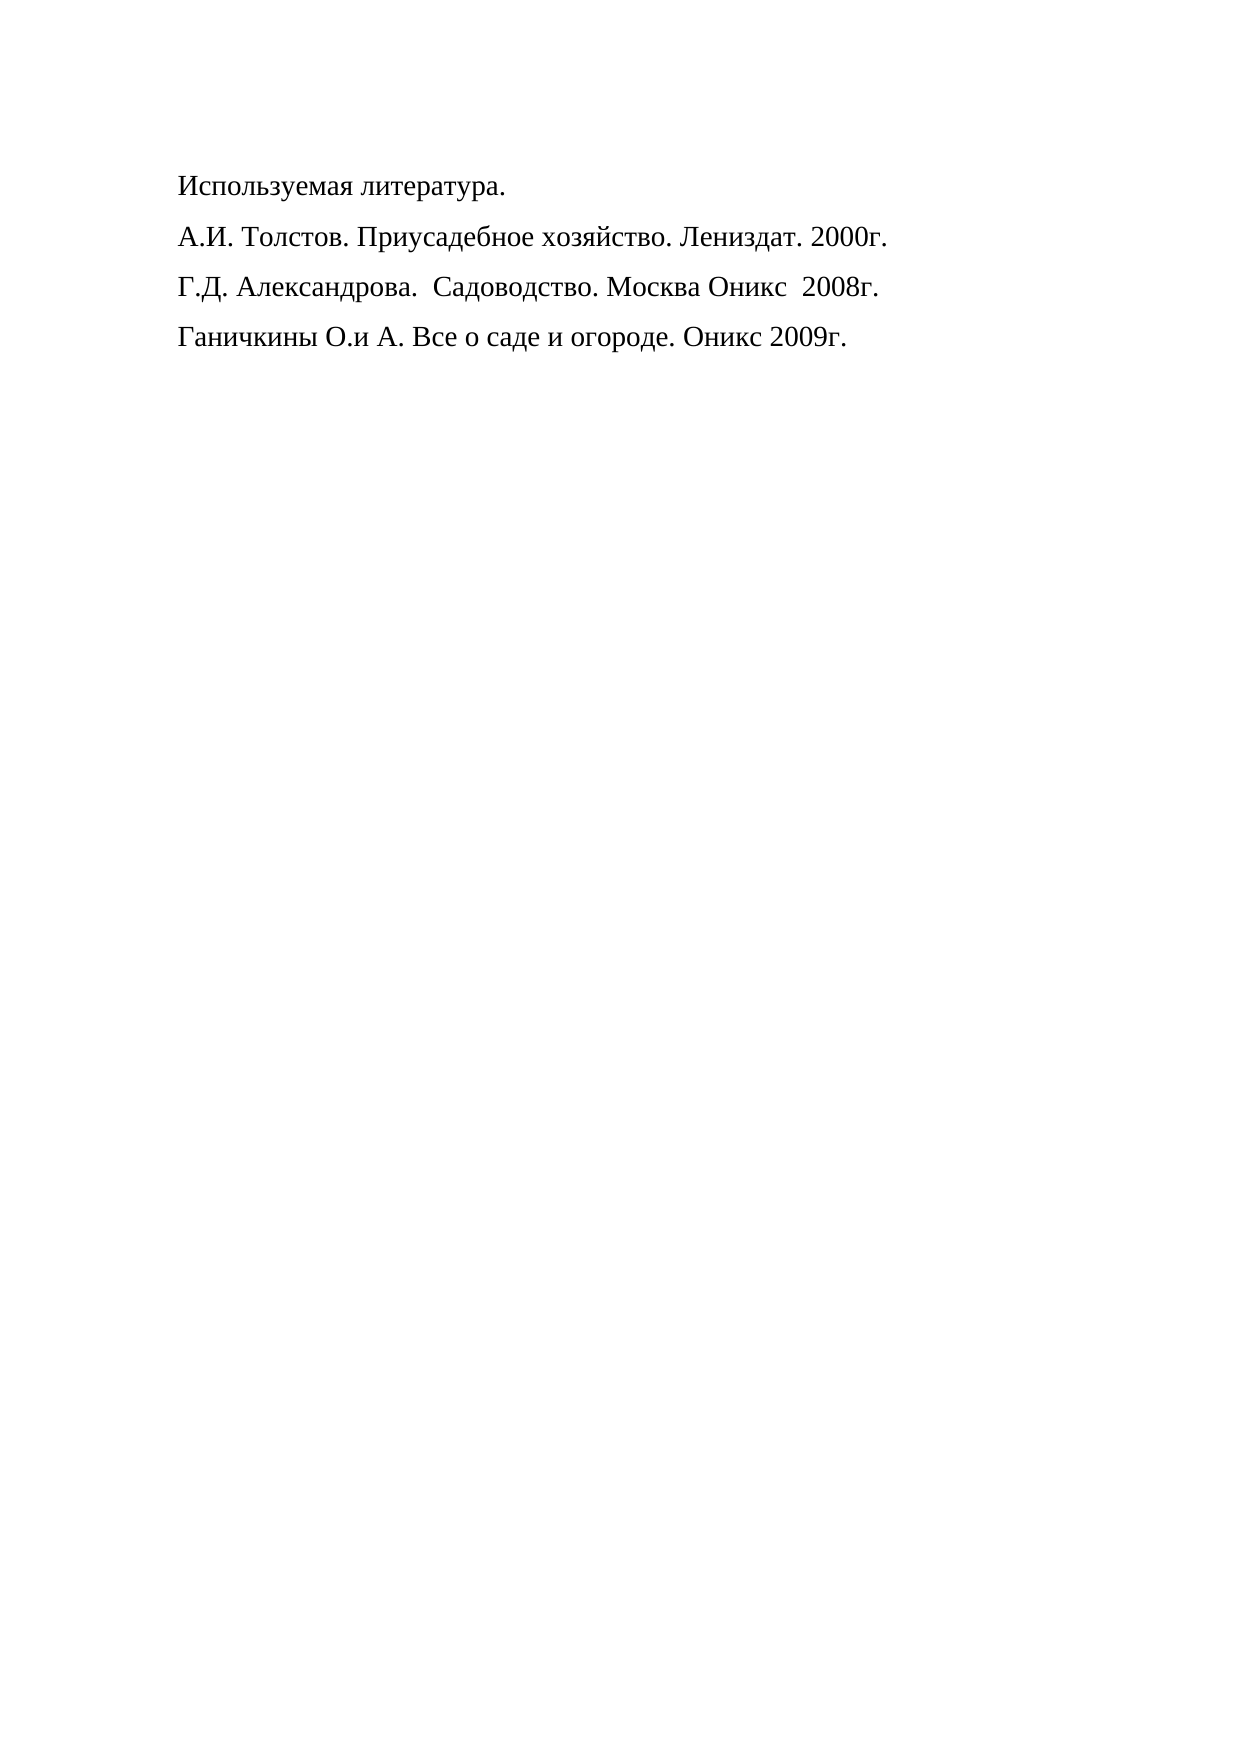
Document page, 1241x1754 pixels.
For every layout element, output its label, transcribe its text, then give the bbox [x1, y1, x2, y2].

text А.И. Толстов. Приусадебное хозяйство. Лениздат. 2000г. [177, 219, 1152, 252]
text Г.Д. Александрова. Садоводство. Москва Оникс 2008г. [177, 269, 1152, 303]
text Ганичкины О.и А. Все о саде и огороде. Оникс 2009г. [177, 319, 1152, 353]
text Используемая литература. [177, 168, 1152, 202]
